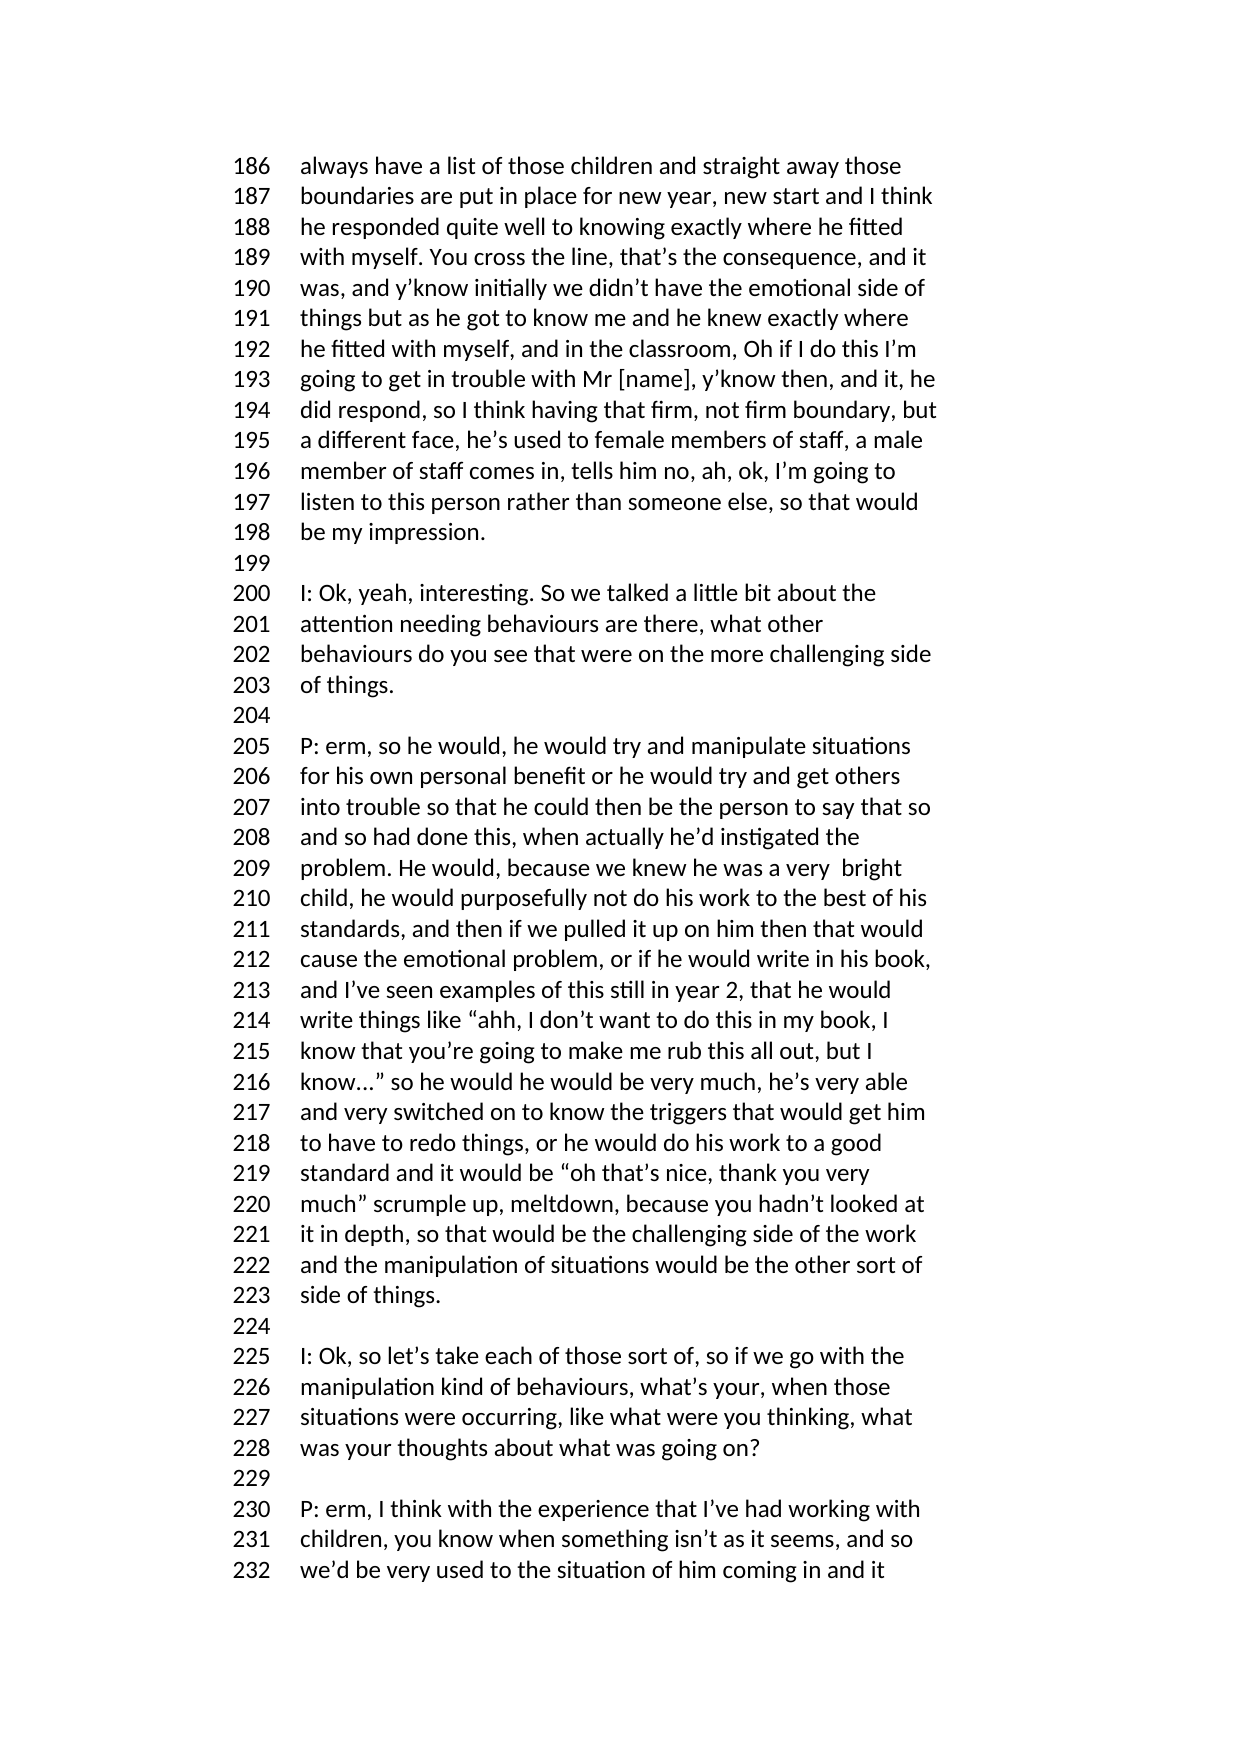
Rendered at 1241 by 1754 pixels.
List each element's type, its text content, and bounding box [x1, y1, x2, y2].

text I: Ok, yeah, interesting. So we talked a little bit about the attention needing behaviours are there, what other behaviours do you see that were on the more challenging side of things. [300, 577, 940, 699]
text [300, 1493, 940, 1584]
text P: erm, so he would, he would try and manipulate situations for his own personal benefit or he would try and get others into trouble so that he could then be the person to say that so and so had done this, when actually he’d instigated the problem. He would, because we knew he was a very bright child, he would purposefully not do his work to the best of his standards, and then if we pulled it up on him then that would cause the emotional problem, or if he would write in his book, and I’ve seen examples of this still in year 2, that he would write things like “ahh, I don’t want to do this in my book, I know that you’re going to make me rub this all out, but I know...” so he would he would be very much, he’s very able and very switched on to know the triggers that would get him to have to redo things, or he would do his work to a good standard and it would be “oh that’s nice, thank you very much” scrumple up, meltdown, because you hadn’t looked at it in depth, so that would be the challenging side of the work and the manipulation of situations would be the other sort of side of things. [300, 730, 940, 1310]
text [300, 150, 940, 547]
text I: Ok, so let’s take each of those sort of, so if we go with the manipulation kind of behaviours, what’s your, when those situations were occurring, like what were you thinking, what was your thoughts about what was going on? [300, 1340, 940, 1462]
